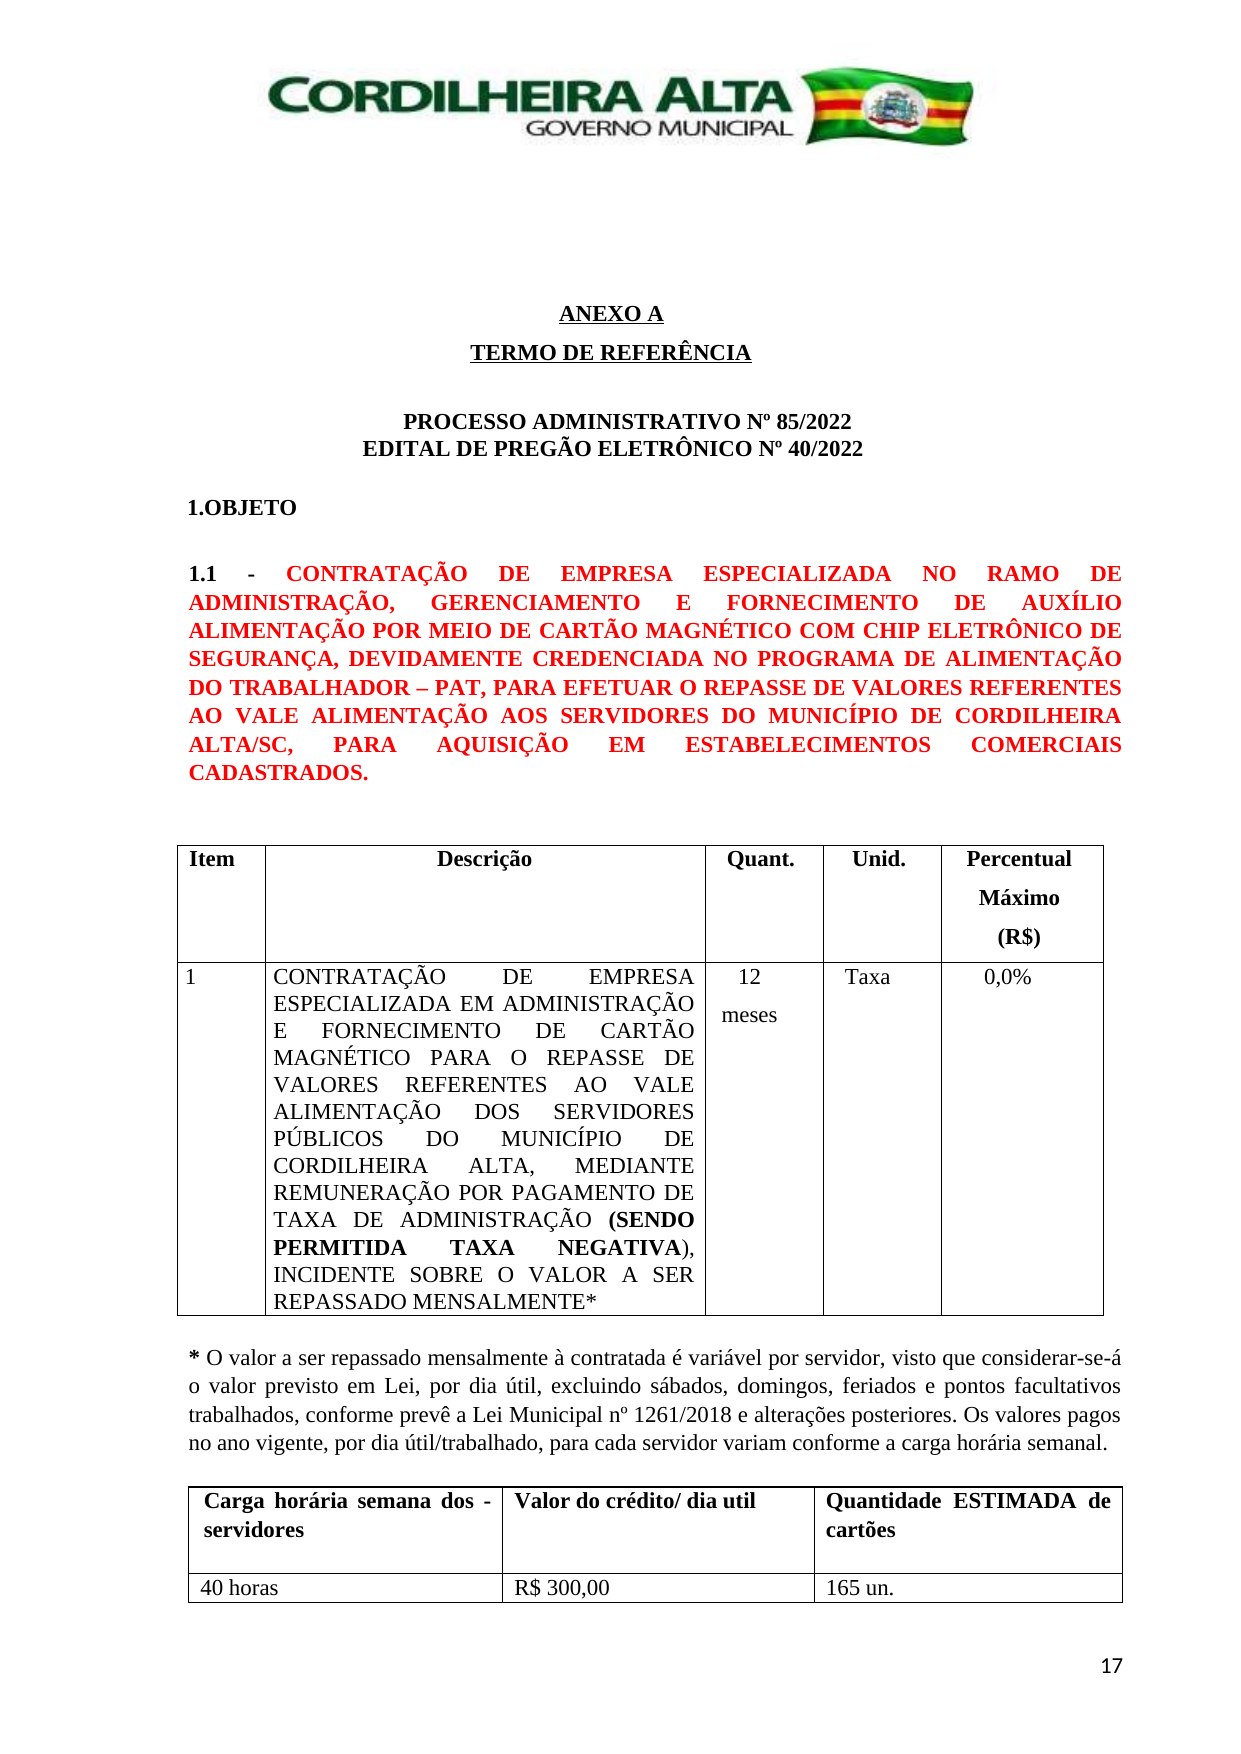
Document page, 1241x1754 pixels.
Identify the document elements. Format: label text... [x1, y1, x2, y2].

table_header Quant. [706, 846, 823, 962]
text 1.1 - CONTRATAÇÃO DE EMPRESA ESPECIALIZADA NO RAMO DE ADMINISTRAÇÃO, GERENCIAMENTO E FORNECIMENTO DE AUXÍLIO ALIMENTAÇÃO POR MEIO DE CARTÃO MAGNÉTICO COM CHIP ELETRÔNICO DE SEGURANÇA, DEVIDAMENTE CREDENCIADA NO PROGRAMA DE ALIMENTAÇÃO DO TRABALHADOR – PAT, PARA EFETUAR O REPASSE DE VALORES REFERENTES AO VALE ALIMENTAÇÃO AOS SERVIDORES DO MUNICÍPIO DE CORDILHEIRA ALTA/SC, PARA AQUISIÇÃO EM ESTABELECIMENTOS COMERCIAIS CADASTRADOS. [188, 560, 1123, 786]
table_cell R$ 300,00 [503, 1574, 814, 1602]
table_header Percentual Máximo (R$) [942, 846, 1103, 962]
table_header Descrição [266, 846, 705, 962]
table_cell 165 un. [815, 1574, 1122, 1602]
table_cell 12 meses [706, 963, 823, 1315]
table_header Item [178, 846, 265, 962]
table_cell Taxa [824, 963, 941, 1315]
text TERMO DE REFERÊNCIA [99, 339, 1123, 366]
table_header Carga horária semana dos -servidores [189, 1488, 502, 1573]
table_header Unid. [824, 846, 941, 962]
text PROCESSO ADMINISTRATIVO Nº 85/2022 [99, 408, 1122, 434]
table_header Quantidade ESTIMADA de cartões [815, 1488, 1122, 1573]
table_cell 1 [178, 963, 265, 1315]
text ANEXO A [100, 300, 1123, 327]
table_cell 0,0% [942, 963, 1103, 1315]
table_header Valor do crédito/ dia util [503, 1488, 814, 1573]
table_cell 40 horas [189, 1574, 502, 1602]
subtitle 1.OBJETO [187, 494, 1120, 520]
text EDITAL DE PREGÃO ELETRÔNICO Nº 40/2022 [99, 436, 1122, 462]
picture [245, 43, 997, 171]
text * O valor a ser repassado mensalmente à contratada é variável por servidor, visto que considerar-se-á o valor previsto em Lei, por dia útil, excluindo sábados, domingos, feriados e pontos facultativos trabalhados, conforme prevê a Lei Municipal nº 1261/2018 e alterações posteriores. Os valores pagos no ano vigente, por dia útil/trabalhado, para cada servidor variam conforme a carga horária semanal. [188, 1344, 1123, 1456]
table_cell CONTRATAÇÃO DE EMPRESA ESPECIALIZADA EM ADMINISTRAÇÃO E FORNECIMENTO DE CARTÃO MAGNÉTICO PARA O REPASSE DE VALORES REFERENTES AO VALE ALIMENTAÇÃO DOS SERVIDORES PÚBLICOS DO MUNICÍPIO DE CORDILHEIRA ALTA, MEDIANTE REMUNERAÇÃO POR PAGAMENTO DE TAXA DE ADMINISTRAÇÃO (SENDO PERMITIDA TAXA NEGATIVA), INCIDENTE SOBRE O VALOR A SER REPASSADO MENSALMENTE* [266, 963, 705, 1315]
